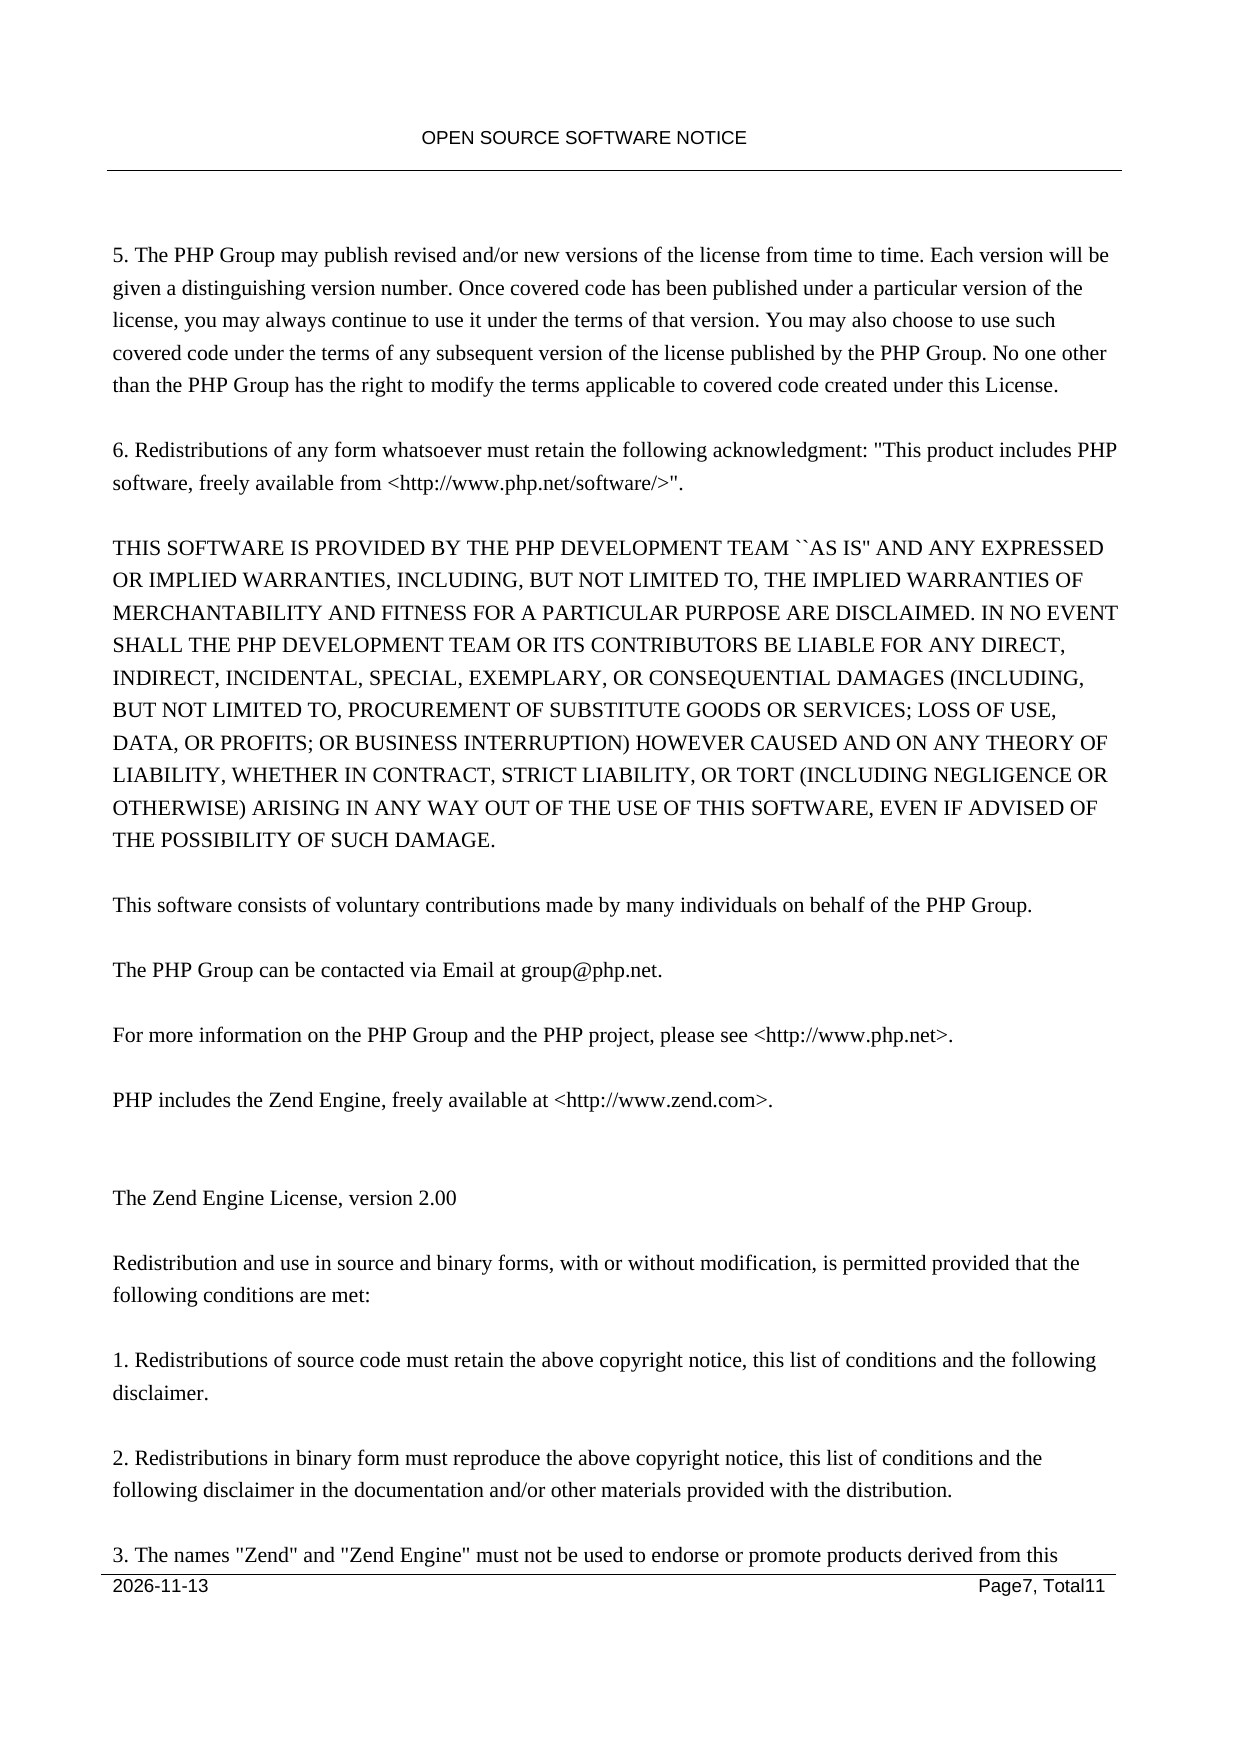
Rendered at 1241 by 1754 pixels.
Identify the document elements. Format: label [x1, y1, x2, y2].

text [112, 206, 1128, 1571]
